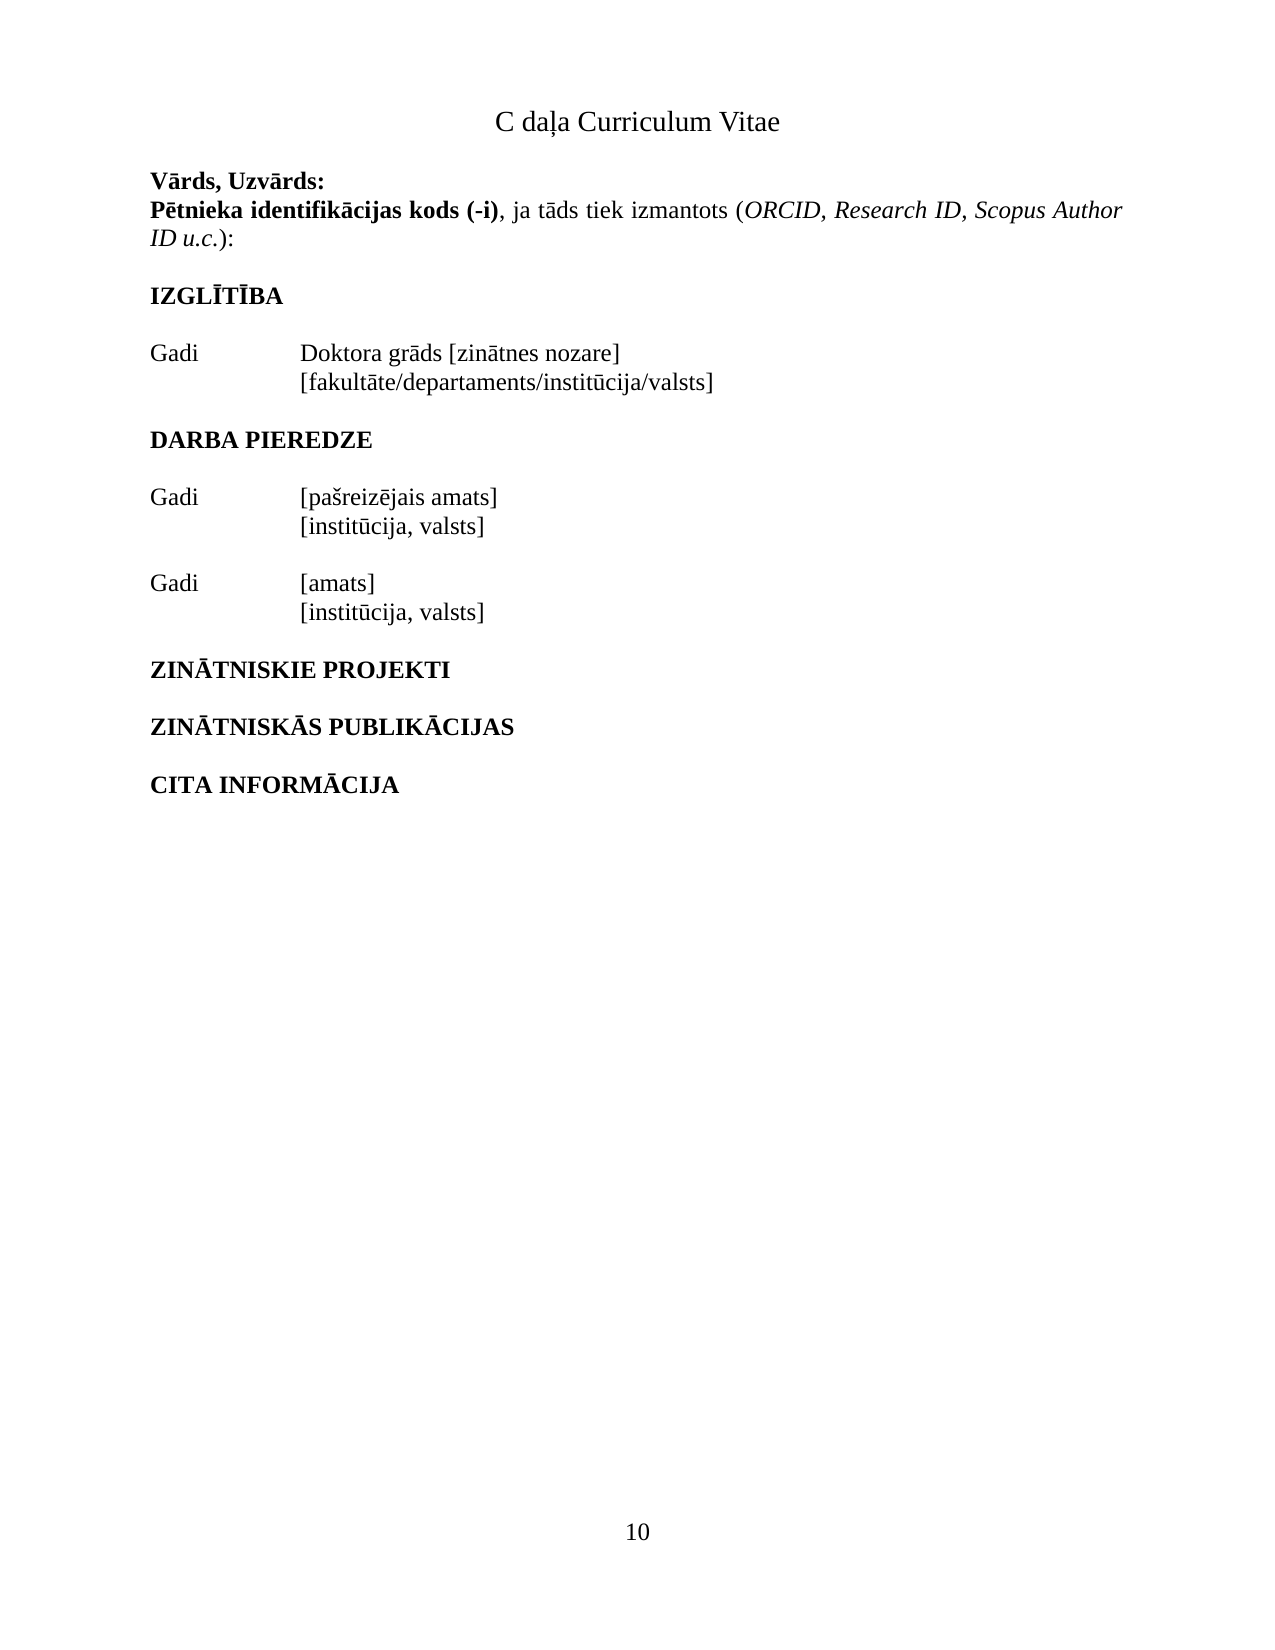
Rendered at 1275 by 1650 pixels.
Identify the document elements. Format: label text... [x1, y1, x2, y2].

text [institūcija, valsts] [150, 511, 1125, 540]
text [institūcija, valsts] [150, 597, 1125, 626]
text ZINĀTNISKIE PROJEKTI [150, 655, 1125, 683]
text Vārds, Uzvārds: [150, 166, 1125, 195]
text Pētnieka identifikācijas kods (-i), ja tāds tiek izmantots (ORCID, Research ID, Scopus Author ID u.c.): [150, 195, 1125, 252]
text IZGLĪTĪBA [150, 281, 1125, 310]
text ZINĀTNISKĀS PUBLIKĀCIJAS [150, 712, 1125, 741]
text CITA INFORMĀCIJA [150, 770, 1125, 798]
text Gadi [pašreizējais amats] [150, 482, 1125, 511]
text C daļa Curriculum Vitae [150, 104, 1125, 137]
text Gadi [amats] [150, 568, 1125, 597]
text Gadi Doktora grāds [zinātnes nozare] [150, 338, 1125, 367]
text [fakultāte/departaments/institūcija/valsts] [150, 367, 1125, 396]
text DARBA PIEREDZE [150, 425, 1125, 453]
